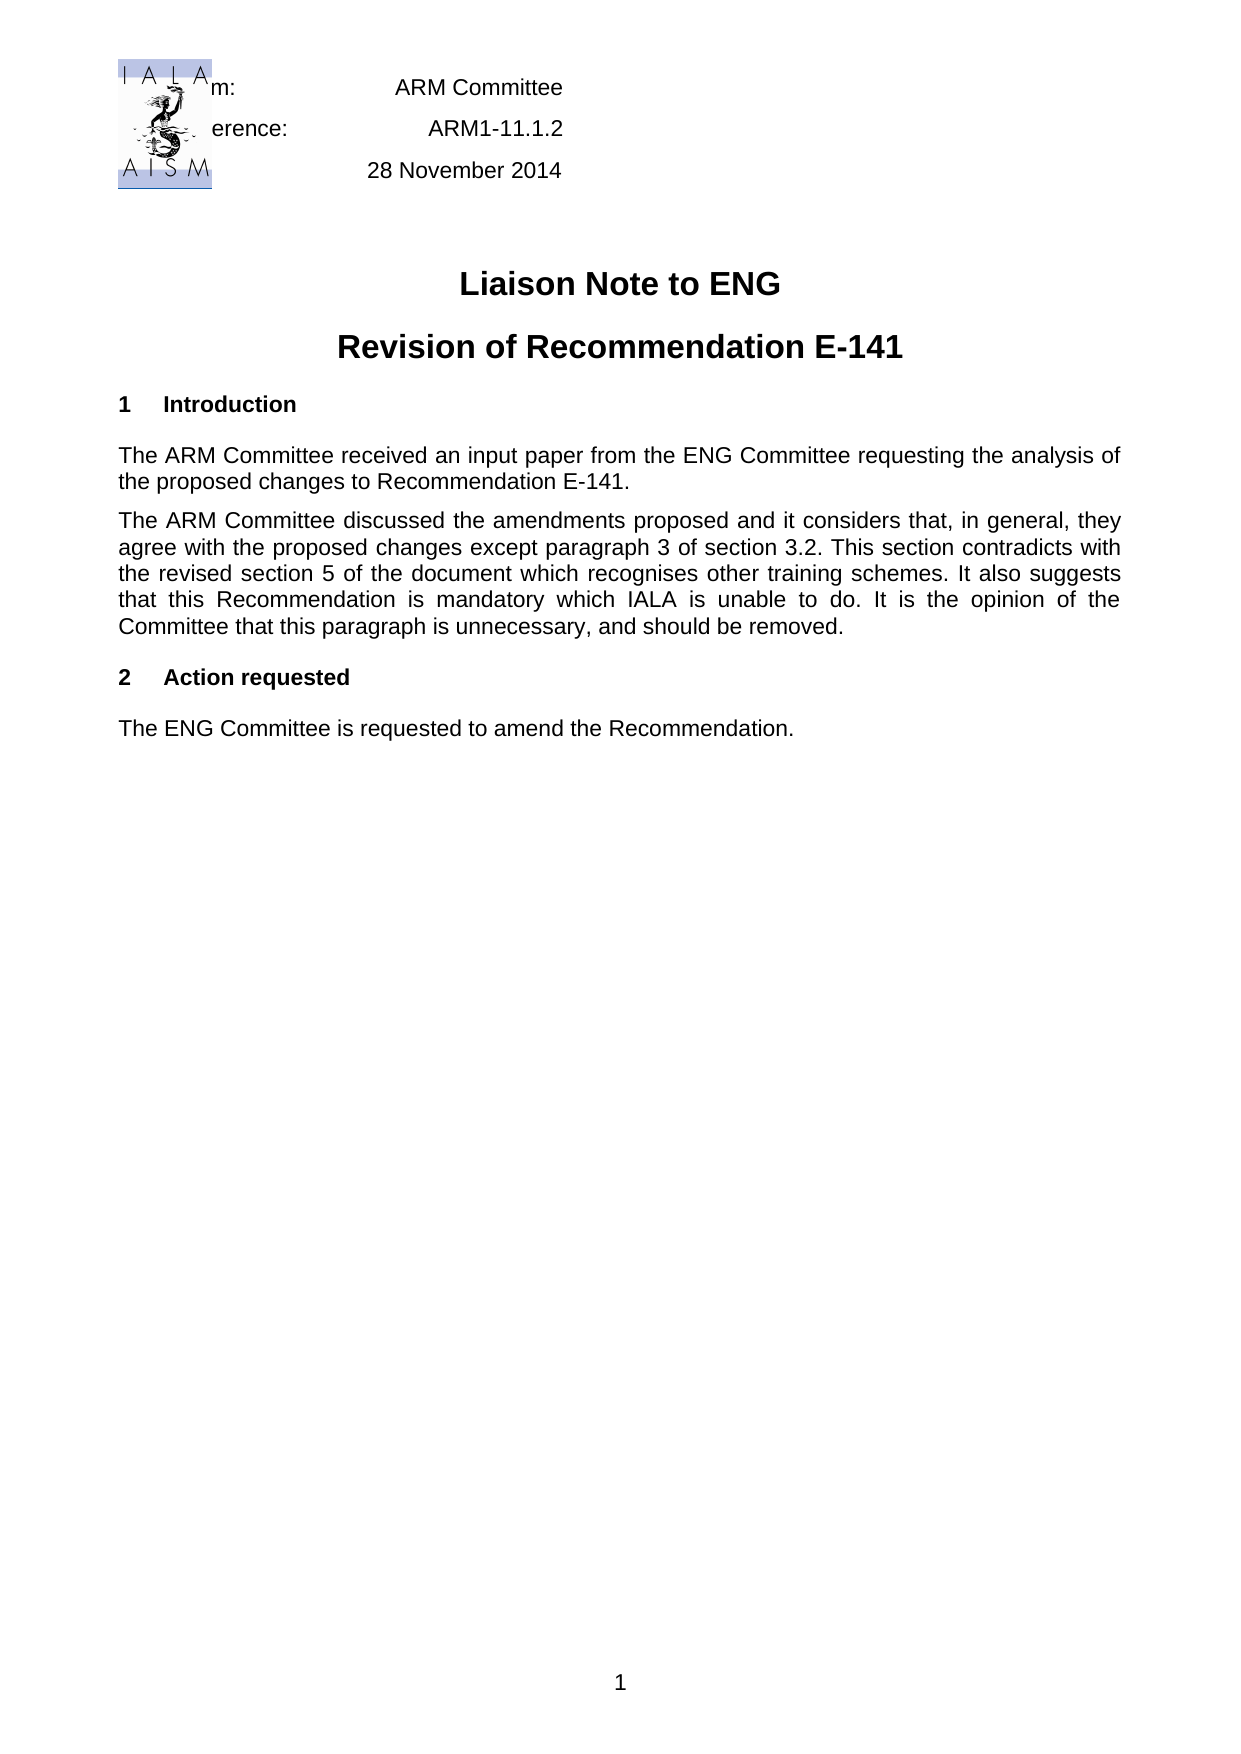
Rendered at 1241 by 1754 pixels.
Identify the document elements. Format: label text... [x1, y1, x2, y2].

text The ARM Committee discussed the amendments proposed and it considers that, in general, they agree with the proposed changes except paragraph 3 of section 3.2. This section contradicts with the revised section 5 of the document which recognises other training schemes. It also suggests that this Recommendation is mandatory which IALA is unable to do. It is the opinion of the Committee that this paragraph is unnecessary, and should be removed. [118, 507, 1122, 639]
title Revision of Recommendation E-141 [118, 327, 1122, 366]
text The ARM Committee received an input paper from the ENG Committee requesting the analysis of the proposed changes to Recommendation E-141. [118, 442, 1122, 495]
subtitle Action requested [118, 664, 1122, 690]
subtitle Introduction [118, 391, 1122, 417]
picture [118, 59, 212, 189]
text The ENG Committee is requested to amend the Recommendation. [118, 715, 1122, 742]
title Liaison Note to ENG [118, 264, 1122, 302]
